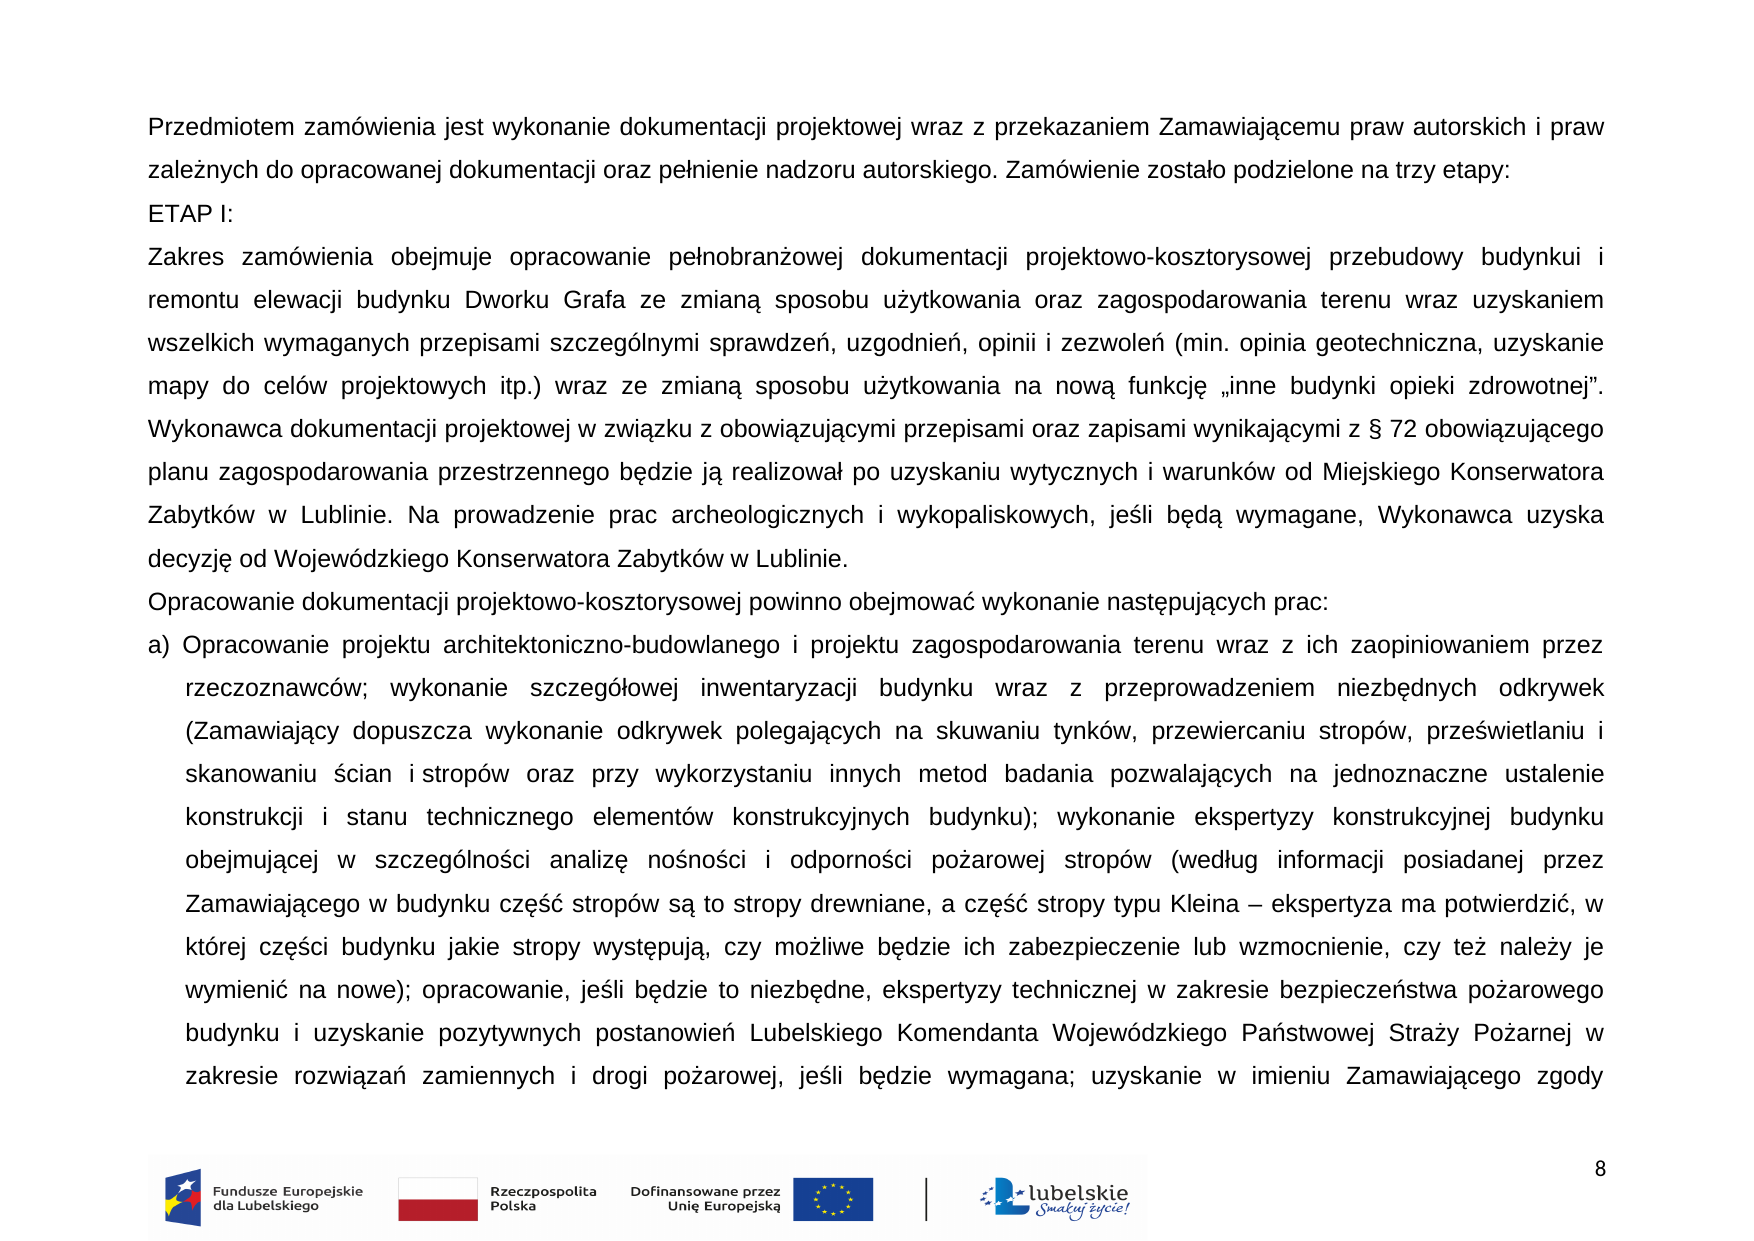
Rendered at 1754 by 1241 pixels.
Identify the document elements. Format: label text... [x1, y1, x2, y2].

text Przedmiotem zamówienia jest wykonanie dokumentacji projektowej wraz z przekazaniem Zamawiającemu praw autorskich i praw zależnych do opracowanej dokumentacji oraz pełnienie nadzoru autorskiego. Zamówienie zostało podzielone na trzy etapy: [148, 112, 1606, 184]
text Opracowanie dokumentacji projektowo-kosztorysowej powinno obejmować wykonanie następujących prac: [148, 587, 1606, 615]
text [148, 630, 1606, 1090]
picture [147, 1154, 1148, 1241]
text ETAP I: [148, 198, 1606, 227]
text Zakres zamówienia obejmuje opracowanie pełnobranżowej dokumentacji projektowo-kosztorysowej przebudowy budynkui i remontu elewacji budynku Dworku Grafa ze zmianą sposobu użytkowania oraz zagospodarowania terenu wraz uzyskaniem wszelkich wymaganych przepisami szczególnymi sprawdzeń, uzgodnień, opinii i zezwoleń (min. opinia geotechniczna, uzyskanie mapy do celów projektowych itp.) wraz ze zmianą sposobu użytkowania na nową funkcję „inne budynki opieki zdrowotnej”. Wykonawca dokumentacji projektowej w związku z obowiązującymi przepisami oraz zapisami wynikającymi z § 72 obowiązującego planu zagospodarowania przestrzennego będzie ją realizował po uzyskaniu wytycznych i warunków od Miejskiego Konserwatora Zabytków w Lublinie. Na prowadzenie prac archeologicznych i wykopaliskowych, jeśli będą wymagane, Wykonawca uzyska decyzję od Wojewódzkiego Konserwatora Zabytków w Lublinie. [148, 242, 1606, 572]
